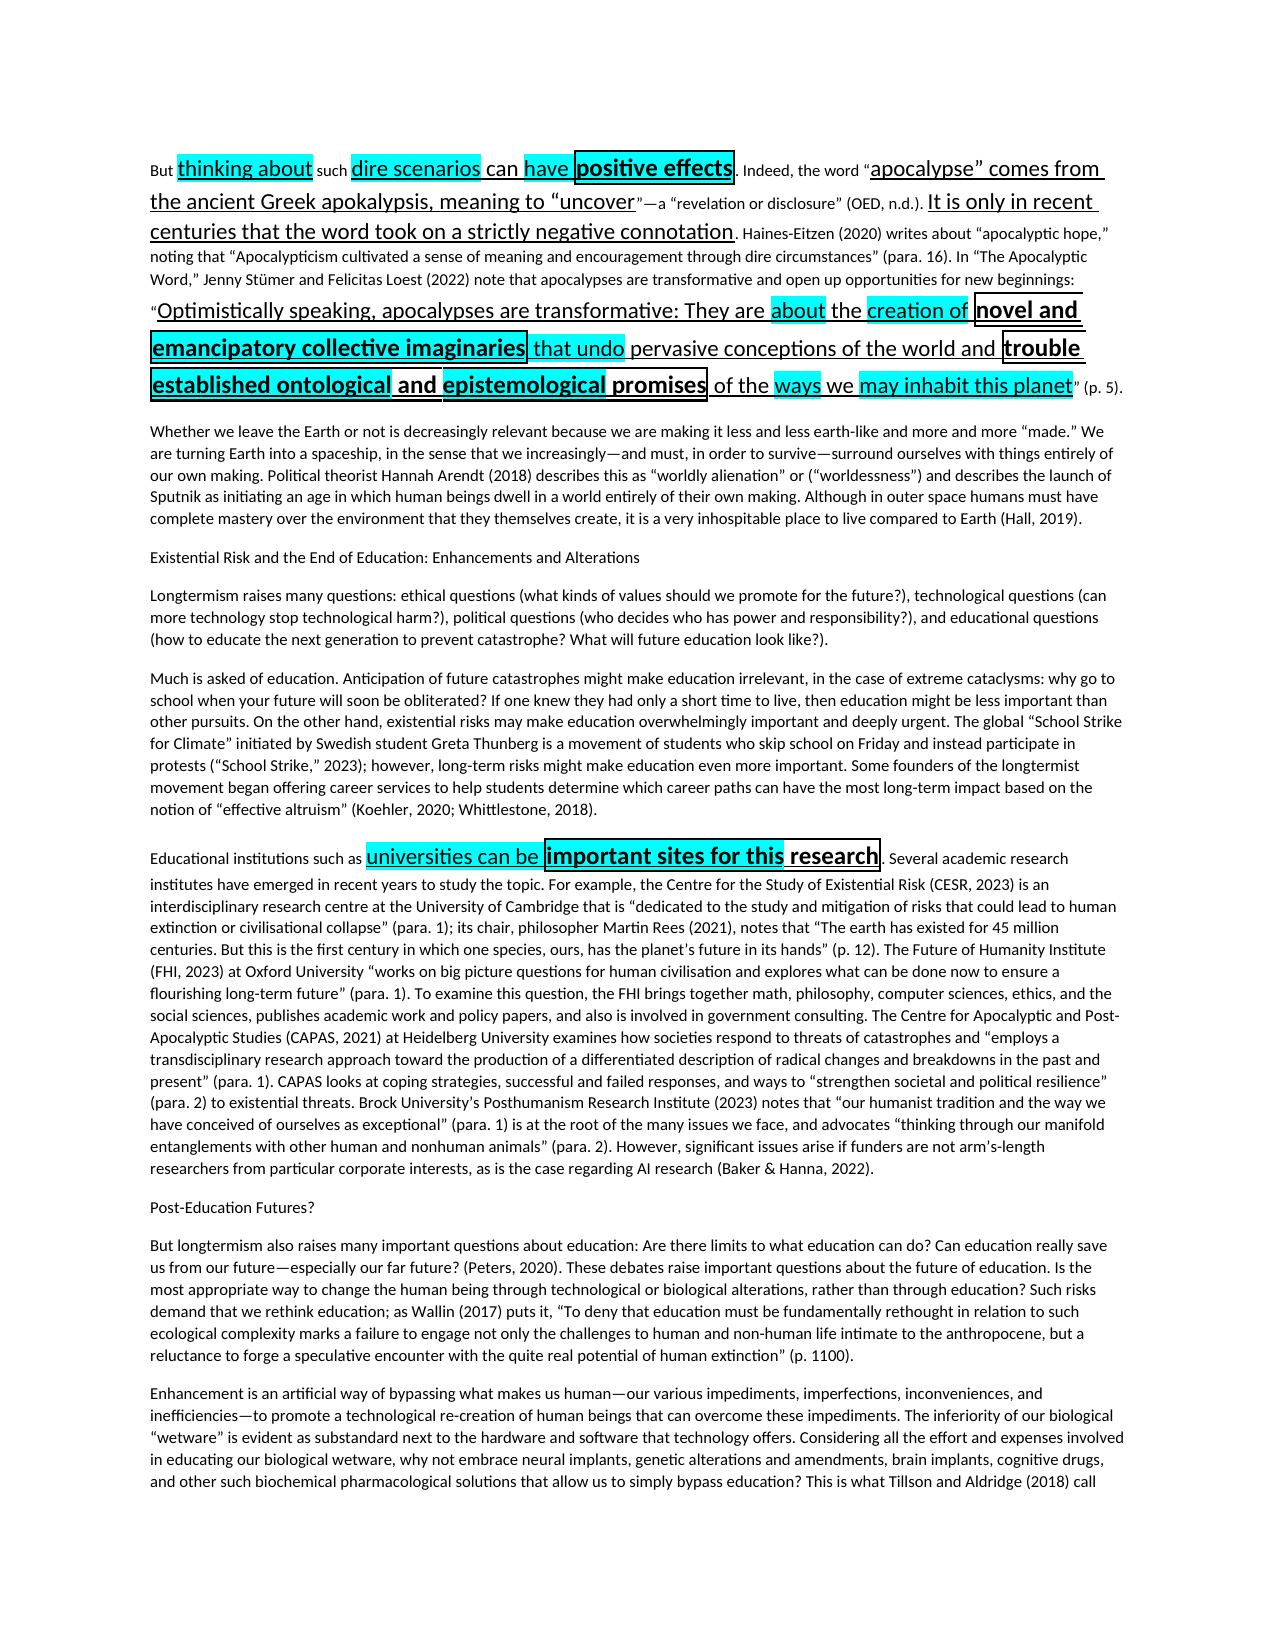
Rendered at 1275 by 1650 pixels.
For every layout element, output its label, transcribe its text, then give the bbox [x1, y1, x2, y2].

text But longtermism also raises many important questions about education: Are there limits to what education can do? Can education really save us from our future—especially our far future? (Peters, 2020). These debates raise important questions about the future of education. Is the most appropriate way to change the human being through technological or biological alterations, rather than through education? Such risks demand that we rethink education; as Wallin (2017) puts it, “To deny that education must be fundamentally rethought in relation to such ecological complexity marks a failure to engage not only the challenges to human and non-human life intimate to the anthropocene, but a reluctance to forge a speculative encounter with the quite real potential of human extinction” (p. 1100). [150, 1235, 1125, 1365]
text Existential Risk and the End of Education: Enhancements and Alterations [150, 547, 1125, 567]
text Whether we leave the Earth or not is decreasingly relevant because we are making it less and less earth-like and more and more “made.” We are turning Earth into a spaceship, in the sense that we increasingly—and must, in order to survive—surround ourselves with things entirely of our own making. Political theorist Hannah Arendt (2018) describes this as “worldly alienation” or (“worldessness”) and describes the launch of Sputnik as initiating an age in which human beings dwell in a world entirely of their own making. Although in outer space humans must have complete mastery over the environment that they themselves create, it is a very inhospitable place to live compared to Earth (Hall, 2019). [150, 421, 1125, 529]
text Much is asked of education. Anticipation of future catastrophes might make education irrelevant, in the case of extreme cataclysms: why go to school when your future will soon be obliterated? If one knew they had only a short time to live, then education might be less important than other pursuits. On the other hand, existential risks may make education overwhelmingly important and deeply urgent. The global “School Strike for Climate” initiated by Swedish student Greta Thunberg is a movement of students who skip school on Friday and instead participate in protests (“School Strike,” 2023); however, long-term risks might make education even more important. Some founders of the longtermist movement began offering career services to help students determine which career paths can have the most long-term impact based on the notion of “effective altruism” (Koehler, 2020; Whittlestone, 2018). [150, 668, 1125, 819]
text Educational institutions such as universities can be important sites for this research. Several academic research institutes have emerged in recent years to study the topic. For example, the Centre for the Study of Existential Risk (CESR, 2023) is an interdisciplinary research centre at the University of Cambridge that is “dedicated to the study and mitigation of risks that could lead to human extinction or civilisational collapse” (para. 1); its chair, philosopher Martin Rees (2021), notes that “The earth has existed for 45 million centuries. But this is the first century in which one species, ours, has the planet’s future in its hands” (p. 12). The Future of Humanity Institute (FHI, 2023) at Oxford University “works on big picture questions for human civilisation and explores what can be done now to ensure a flourishing long-term future” (para. 1). To examine this question, the FHI brings together math, philosophy, computer sciences, ethics, and the social sciences, publishes academic work and policy papers, and also is involved in government consulting. The Centre for Apocalyptic and Post-Apocalyptic Studies (CAPAS, 2021) at Heidelberg University examines how societies respond to threats of catastrophes and “employs a transdisciplinary research approach toward the production of a differentiated description of radical changes and breakdowns in the past and present” (para. 1). CAPAS looks at coping strategies, successful and failed responses, and ways to “strengthen societal and political resilience” (para. 2) to existential threats. Brock University’s Posthumanism Research Institute (2023) notes that “our humanist tradition and the way we have conceived of ourselves as exceptional” (para. 1) is at the root of the many issues we face, and advocates “thinking through our manifold entanglements with other human and nonhuman animals” (para. 2). However, significant issues arise if funders are not arm’s-length researchers from particular corporate interests, as is the case regarding AI research (Baker & Hanna, 2022). [150, 838, 1125, 1179]
text Longtermism raises many questions: ethical questions (what kinds of values should we promote for the future?), technological questions (can more technology stop technological harm?), political questions (who decides who has power and responsibility?), and educational questions (how to educate the next generation to prevent catastrophe? What will future education look like?). [150, 586, 1125, 650]
text Post-Education Futures? [150, 1197, 1125, 1217]
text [150, 1383, 1125, 1491]
text But thinking about such dire scenarios can have positive effects. Indeed, the word “apocalypse” comes from the ancient Greek apokalypsis, meaning to “uncover”—a “revelation or disclosure” (OED, n.d.). It is only in recent centuries that the word took on a strictly negative connotation. Haines-Eitzen (2020) writes about “apocalyptic hope,” noting that “Apocalypticism cultivated a sense of meaning and encouragement through dire circumstances” (para. 16). In “The Apocalyptic Word,” Jenny Stümer and Felicitas Loest (2022) note that apocalypses are transformative and open up opportunities for new beginnings: “Optimistically speaking, apocalypses are transformative: They are about the creation of novel and emancipatory collective imaginaries that undo pervasive conceptions of the world and trouble established ontological and epistemological promises of the ways we may inhabit this planet” (p. 5). [150, 150, 1125, 402]
